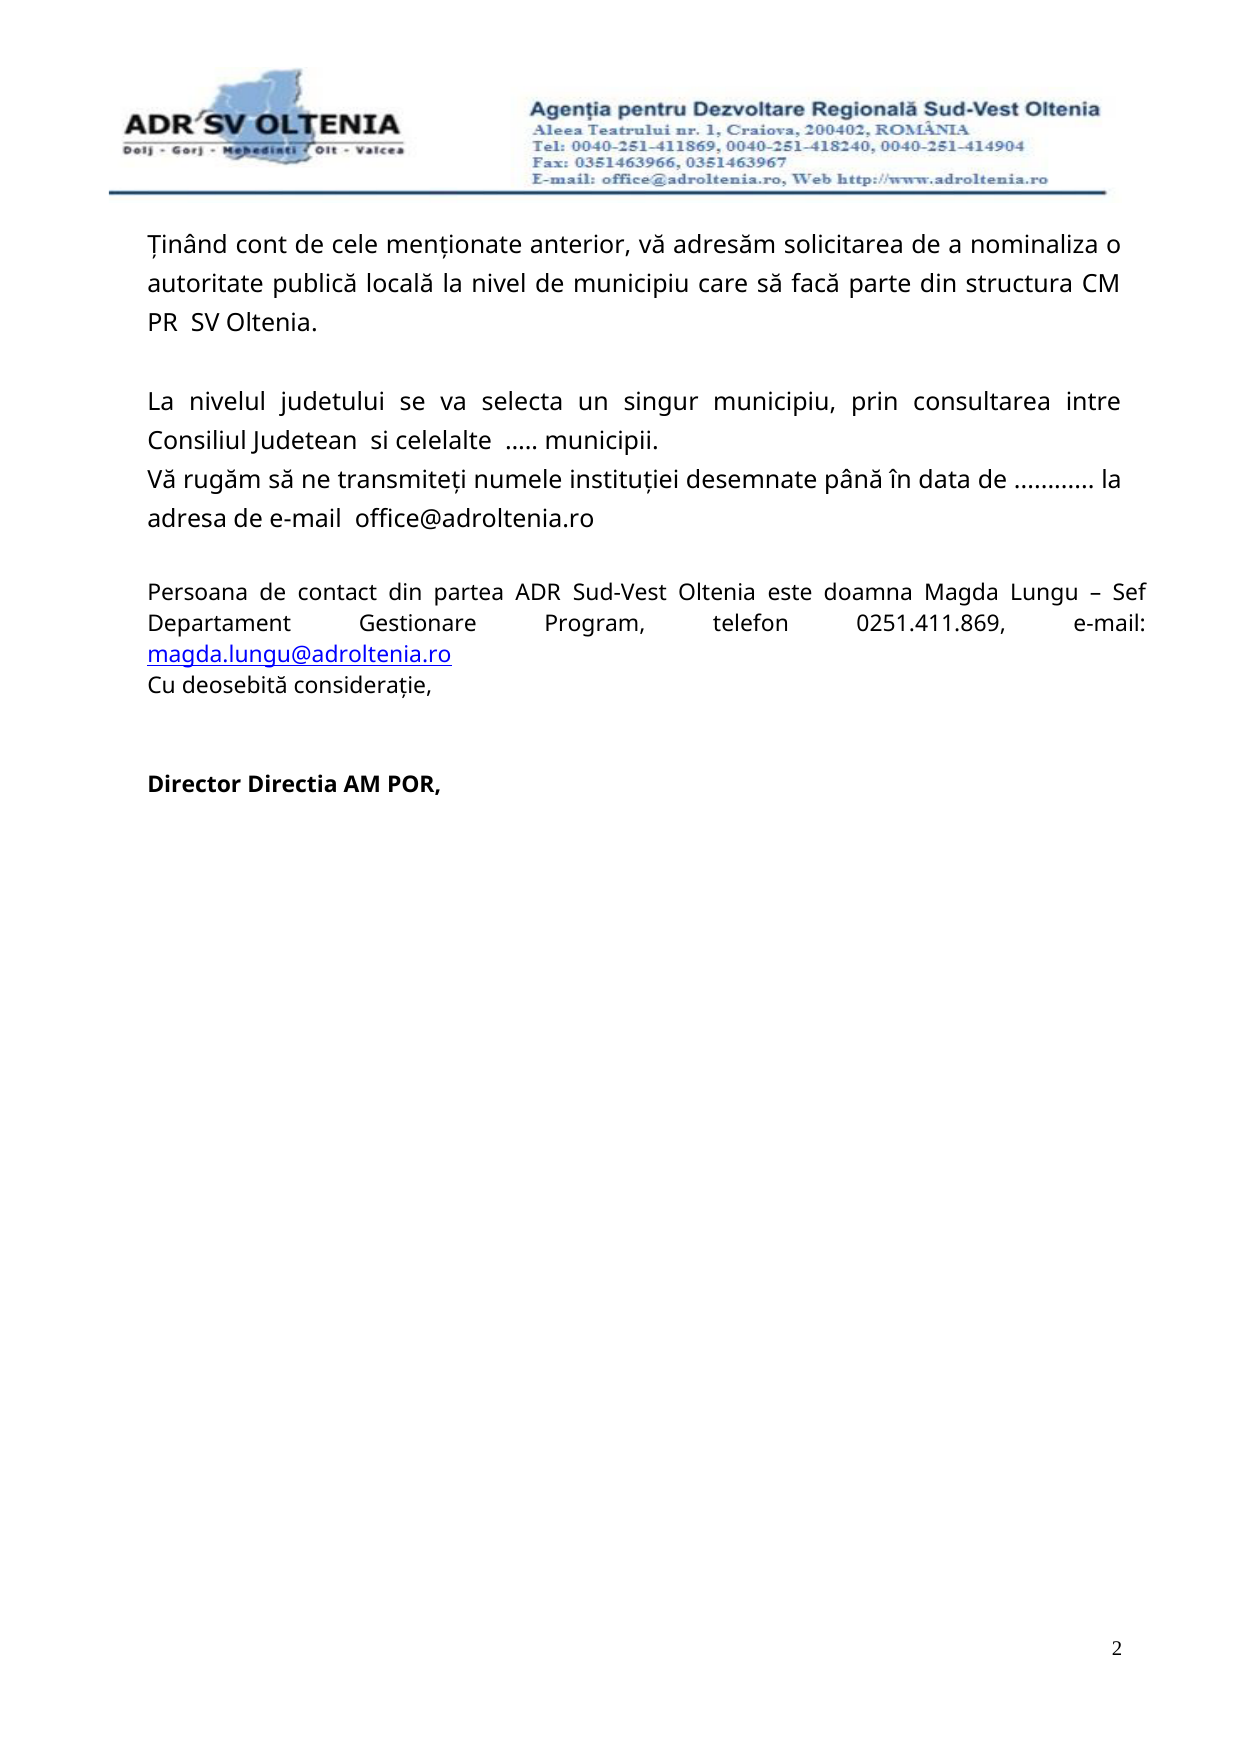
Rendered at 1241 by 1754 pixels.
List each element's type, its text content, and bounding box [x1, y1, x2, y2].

text Cu deosebită considerație, [147, 669, 1146, 701]
text Director Directia AM POR, [147, 768, 1122, 799]
text Vă rugăm să ne transmiteți numele instituției desemnate până în data de ............ la adresa de e-mail office@adroltenia.ro [147, 461, 1122, 535]
text Ținând cont de cele menționate anterior, vă adresăm solicitarea de a nominaliza o autoritate publică locală la nivel de municipiu care să facă parte din structura CM PR SV Oltenia. [147, 226, 1122, 339]
text La nivelul judetului se va selecta un singur municipiu, prin consultarea intre Consiliul Judetean si celelalte ….. municipii. [147, 383, 1122, 456]
text Persoana de contact din partea ADR Sud-Vest Oltenia este doamna Magda Lungu – Sef Departament Gestionare Program, telefon 0251.411.869, e-mail: magda.lungu@adroltenia.ro [147, 576, 1146, 669]
